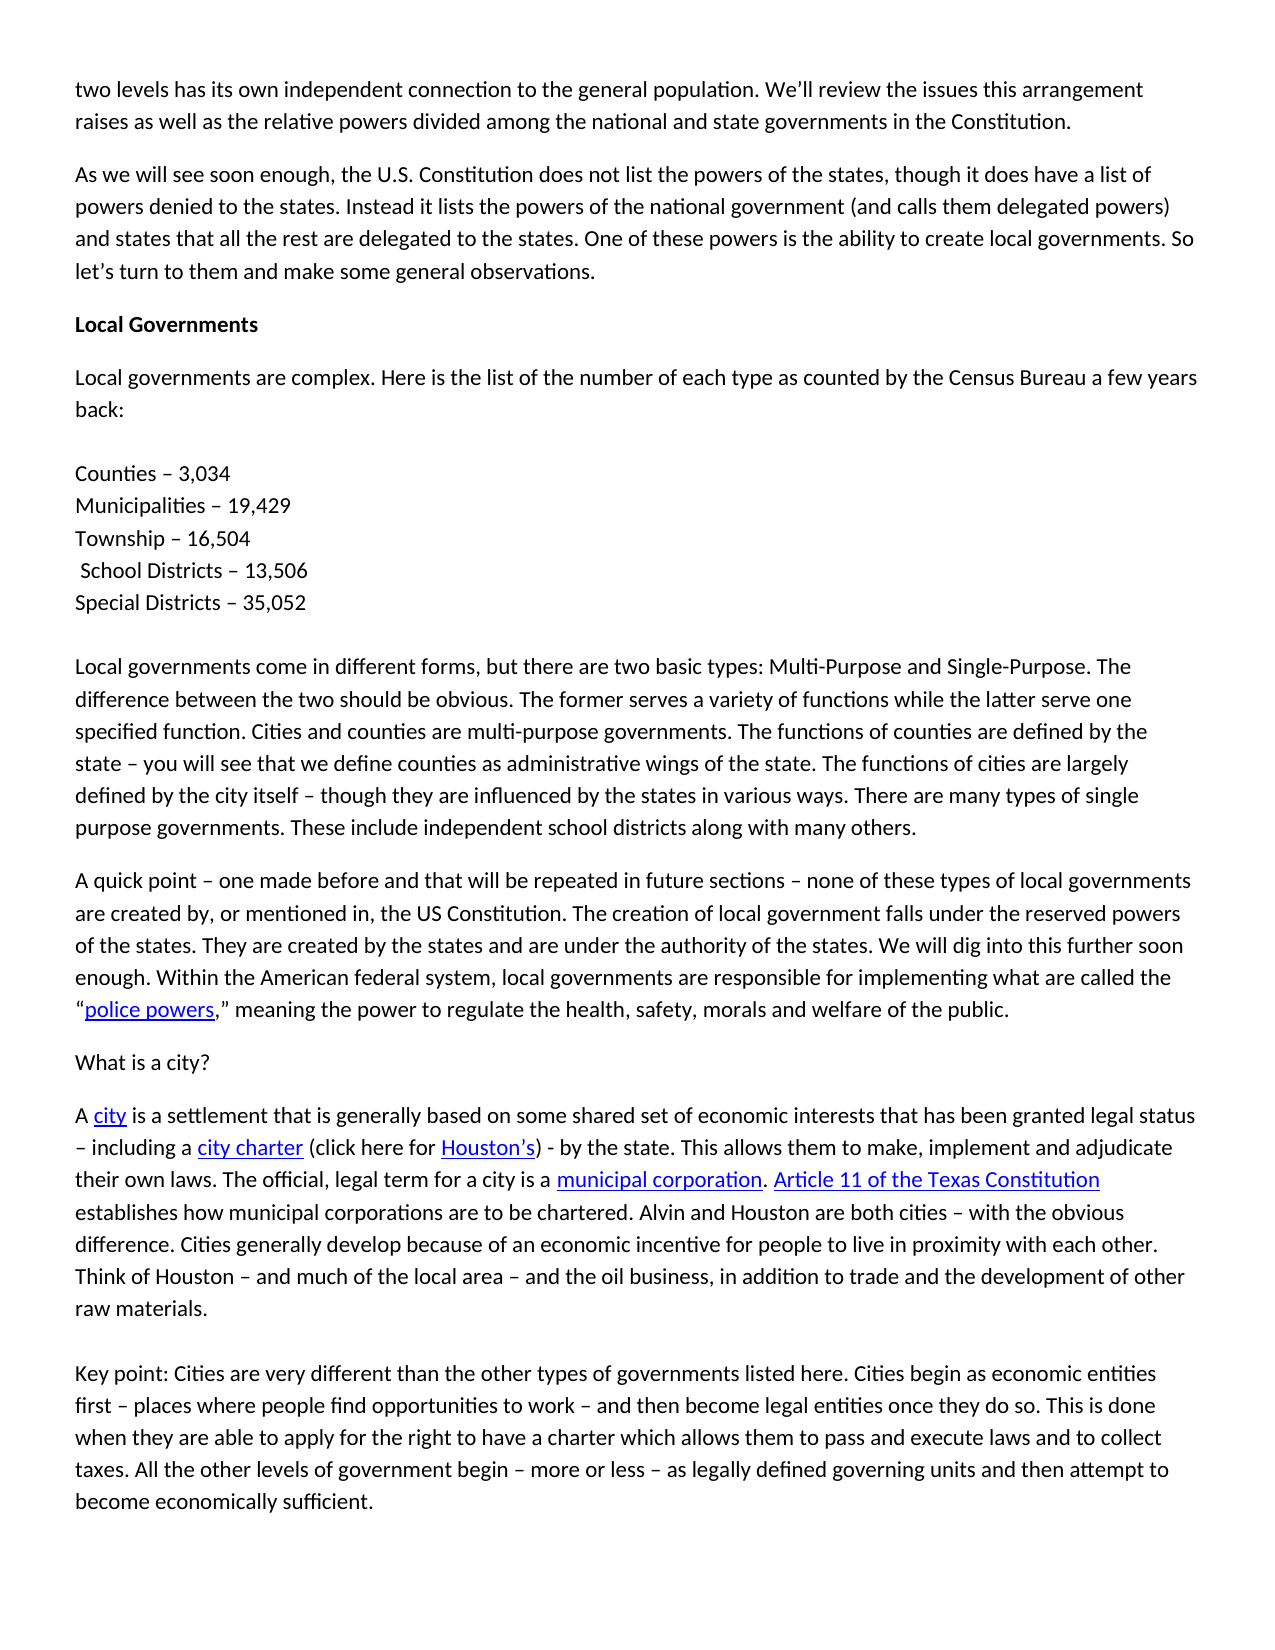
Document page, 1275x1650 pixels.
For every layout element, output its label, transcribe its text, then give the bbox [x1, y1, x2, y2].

text Local Governments [75, 310, 1200, 338]
text As we will see soon enough, the U.S. Constitution does not list the powers of the states, though it does have a list of powers denied to the states. Instead it lists the powers of the national government (and calls them delegated powers) and states that all the rest are delegated to the states. One of these powers is the ability to create local governments. So let’s turn to them and make some general observations. [75, 160, 1200, 285]
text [75, 75, 1200, 135]
text What is a city? [75, 1048, 1200, 1076]
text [75, 1101, 1200, 1516]
text A quick point – one made before and that will be repeated in future sections – none of these types of local governments are created by, or mentioned in, the US Constitution. The creation of local government falls under the reserved powers of the states. They are created by the states and are under the authority of the states. We will dig into this further soon enough. Within the American federal system, local governments are responsible for implementing what are called the “police powers,” meaning the power to regulate the health, safety, morals and welfare of the public. [75, 866, 1200, 1023]
text Local governments are complex. Here is the list of the number of each type as counted by the Census Bureau a few years back: Counties – 3,034 Municipalities – 19,429 Township – 16,504 School Districts – 13,506 Special Districts – 35,052 Local governments come in different forms, but there are two basic types: Multi-Purpose and Single-Purpose. The difference between the two should be obvious. The former serves a variety of functions while the latter serve one specified function. Cities and counties are multi-purpose governments. The functions of counties are defined by the state – you will see that we define counties as administrative wings of the state. The functions of cities are largely defined by the city itself – though they are influenced by the states in various ways. There are many types of single purpose governments. These include independent school districts along with many others. [75, 363, 1200, 841]
